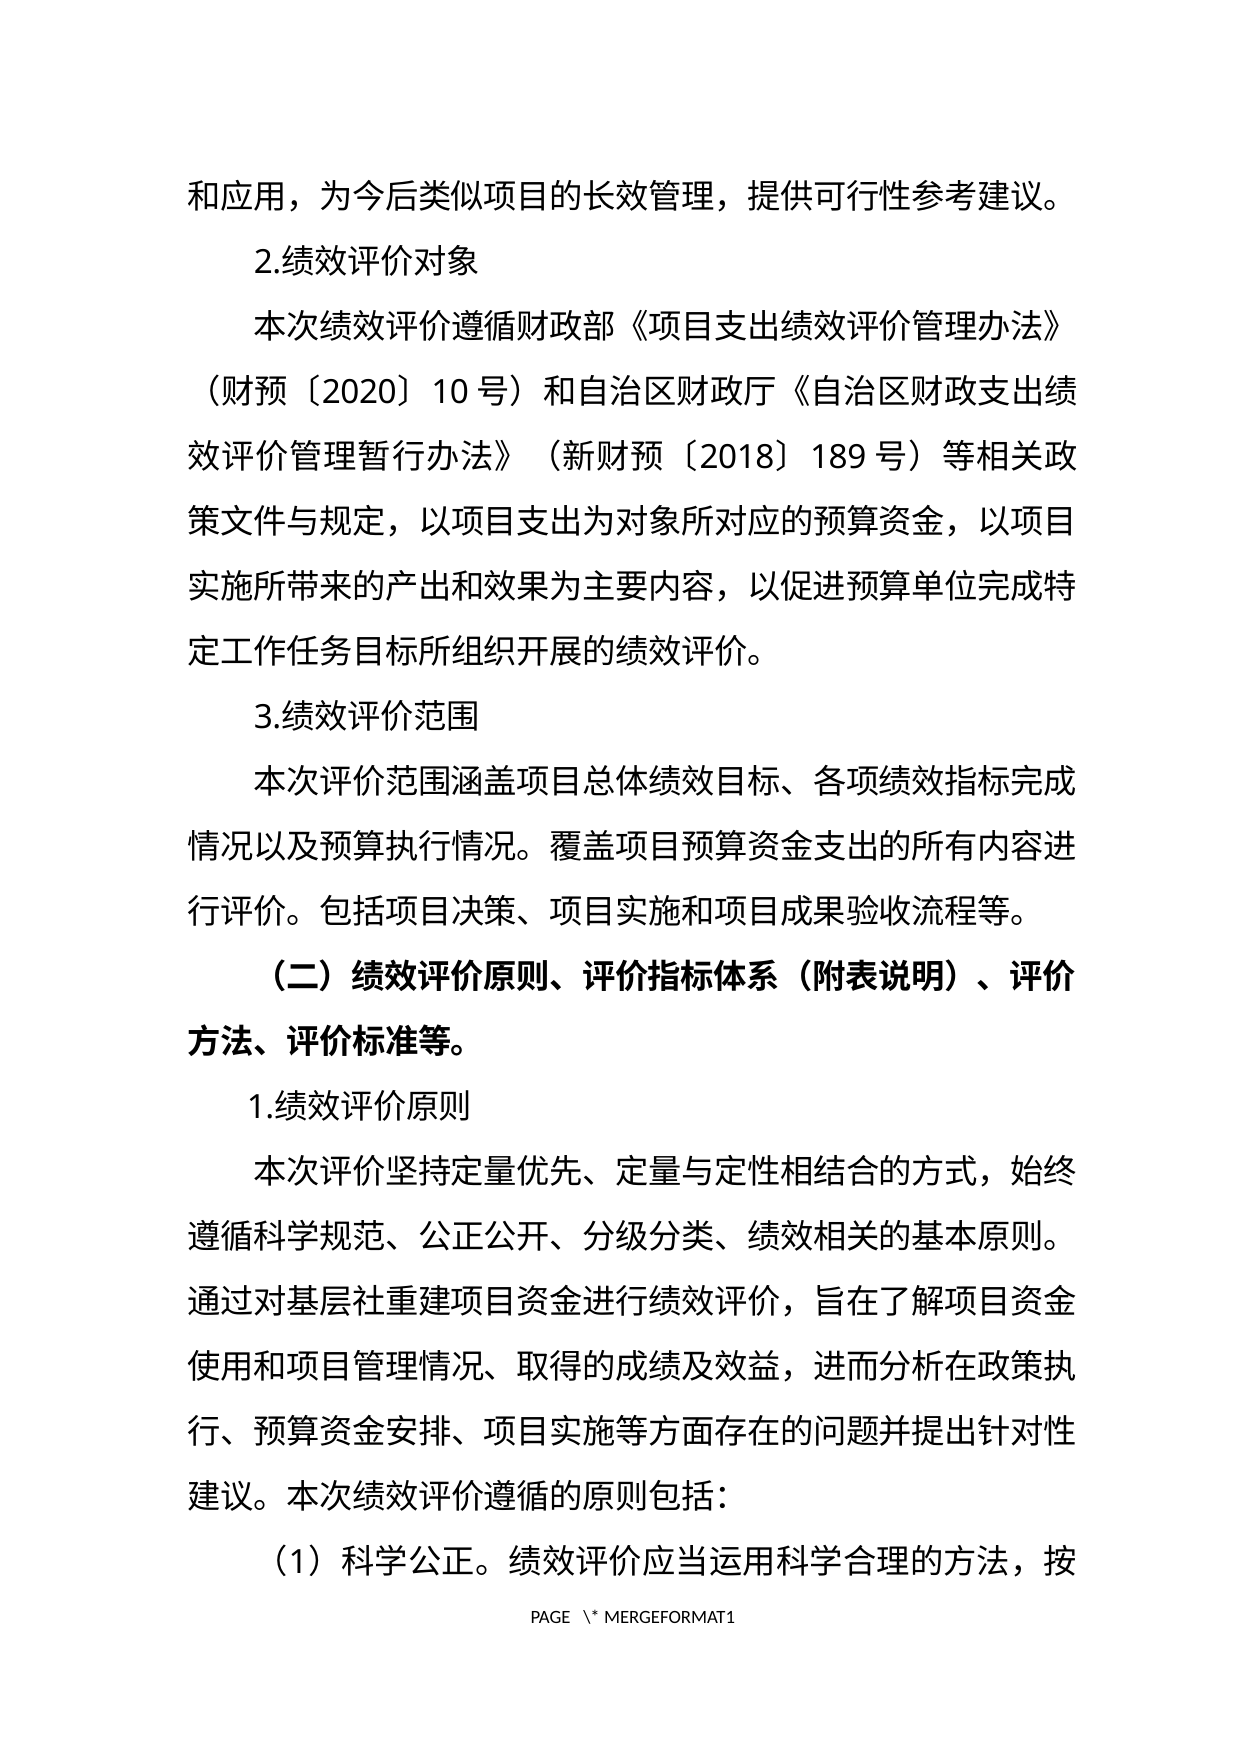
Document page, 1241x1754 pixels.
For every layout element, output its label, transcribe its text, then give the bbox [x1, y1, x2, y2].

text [187, 162, 1078, 942]
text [187, 1072, 1078, 1592]
text （二）绩效评价原则、评价指标体系（附表说明）、评价方法、评价标准等。 [187, 942, 1078, 1072]
